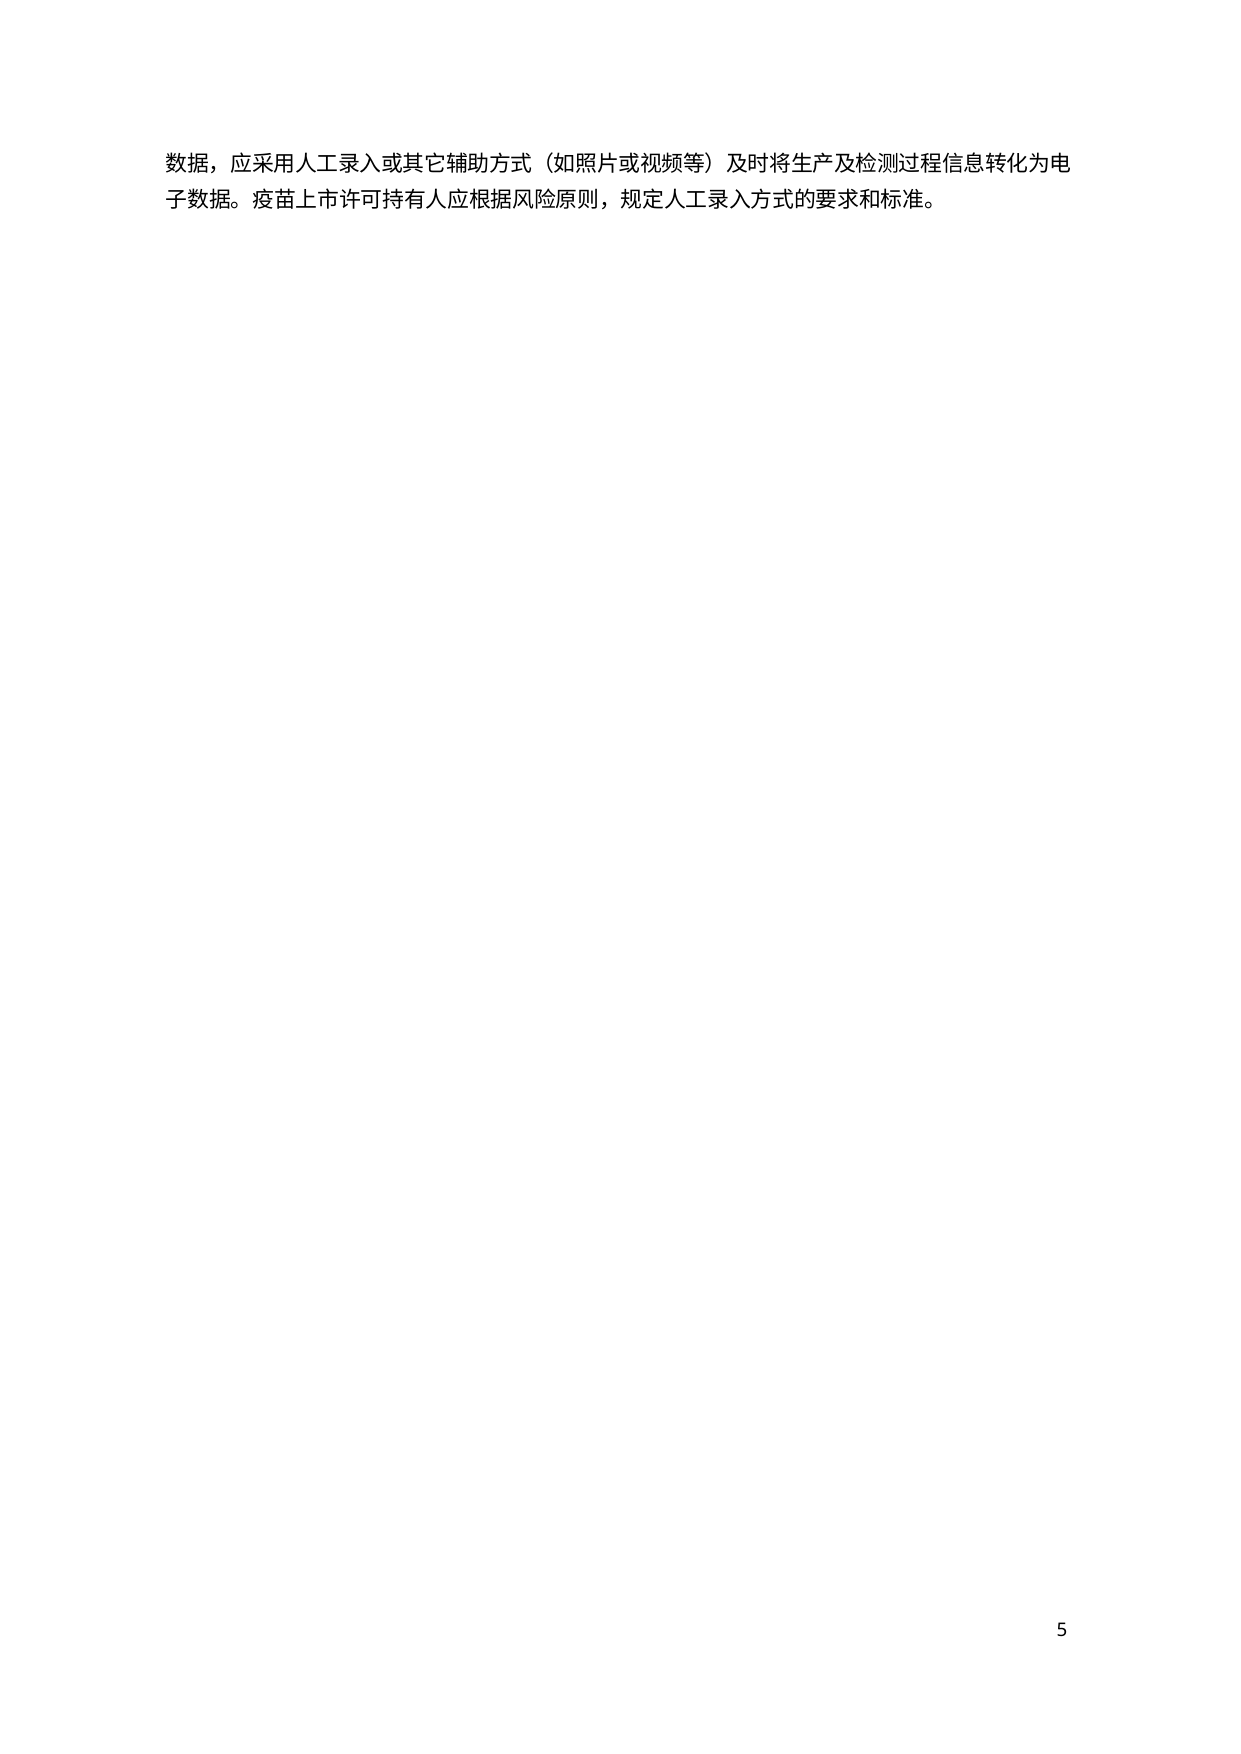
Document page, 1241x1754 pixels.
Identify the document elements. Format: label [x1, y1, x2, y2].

text [166, 146, 1076, 214]
